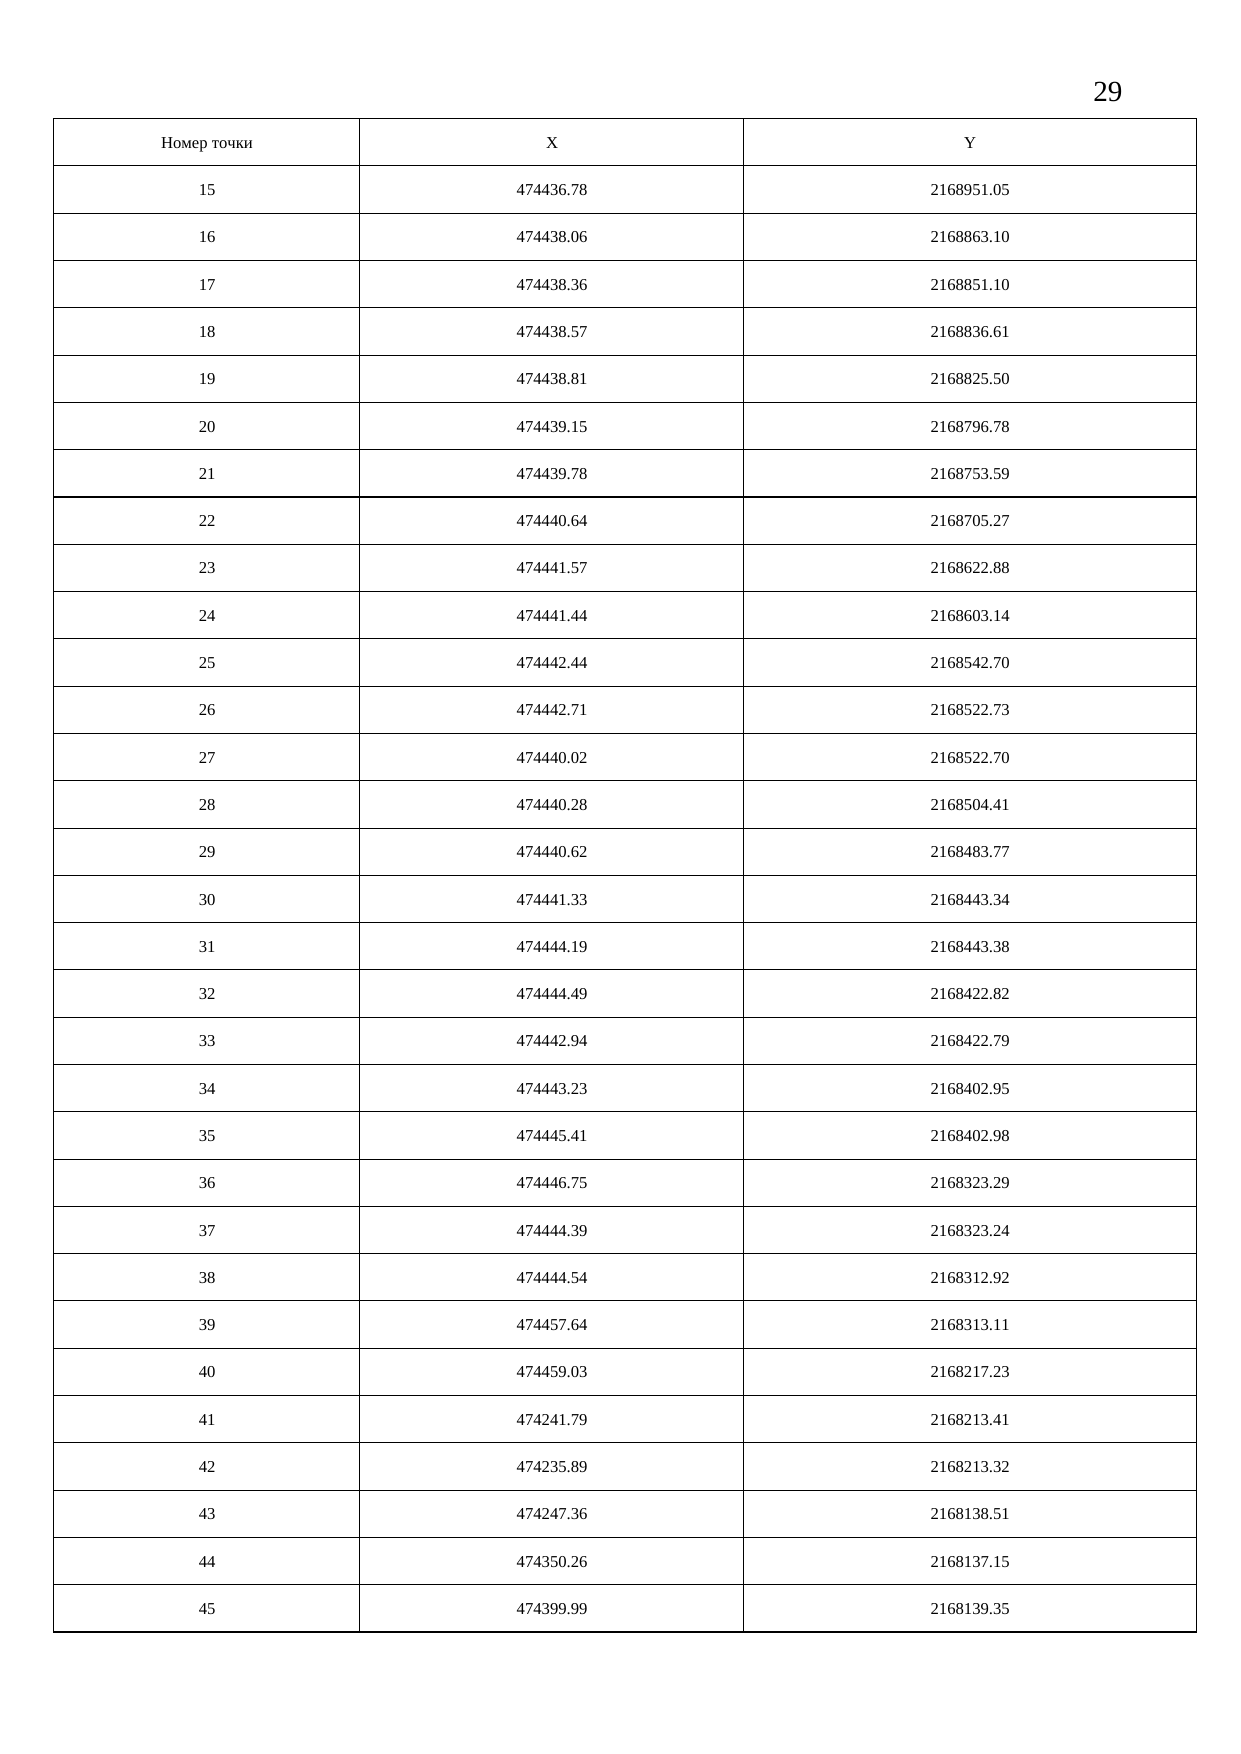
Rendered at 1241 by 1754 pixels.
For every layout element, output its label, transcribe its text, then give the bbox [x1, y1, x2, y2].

table_cell 2168863.10 [744, 214, 1196, 260]
table_cell 35 [54, 1112, 359, 1158]
table_cell 2168825.50 [744, 356, 1196, 402]
table_cell 17 [54, 261, 359, 307]
table_cell 41 [54, 1396, 359, 1442]
table_cell 40 [54, 1349, 359, 1395]
table_cell 474438.57 [360, 308, 743, 354]
table_cell 2168138.51 [744, 1491, 1196, 1537]
table_cell 2168851.10 [744, 261, 1196, 307]
table_cell 2168137.15 [744, 1538, 1196, 1584]
table_cell 474440.64 [360, 498, 743, 544]
table_cell 2168313.11 [744, 1301, 1196, 1348]
table_cell 2168504.41 [744, 781, 1196, 827]
table_cell 2168483.77 [744, 829, 1196, 875]
table_cell 474444.39 [360, 1207, 743, 1253]
table_cell 2168705.27 [744, 498, 1196, 544]
table_cell 474247.36 [360, 1491, 743, 1537]
table_cell 34 [54, 1065, 359, 1111]
table_cell 42 [54, 1443, 359, 1489]
table_cell 2168217.23 [744, 1349, 1196, 1395]
table_cell 19 [54, 356, 359, 402]
table_cell 2168522.70 [744, 734, 1196, 780]
table_cell 474443.23 [360, 1065, 743, 1111]
table_cell 22 [54, 498, 359, 544]
table_cell 474399.99 [360, 1585, 743, 1631]
table_cell 31 [54, 923, 359, 969]
table_cell 474442.71 [360, 687, 743, 733]
table_cell 30 [54, 876, 359, 922]
table_cell 2168542.70 [744, 639, 1196, 686]
table_cell 474350.26 [360, 1538, 743, 1584]
table_cell 24 [54, 592, 359, 638]
table_cell 2168213.32 [744, 1443, 1196, 1489]
table_cell 2168323.29 [744, 1160, 1196, 1206]
table_cell 474459.03 [360, 1349, 743, 1395]
table_header Номер точки [54, 119, 359, 165]
table_cell 474444.54 [360, 1254, 743, 1300]
table_cell 18 [54, 308, 359, 354]
table_cell 474446.75 [360, 1160, 743, 1206]
table_header Y [744, 119, 1196, 165]
table_cell 2168443.34 [744, 876, 1196, 922]
table_cell 15 [54, 166, 359, 213]
table_cell 2168323.24 [744, 1207, 1196, 1253]
table_cell 474442.44 [360, 639, 743, 686]
table_cell 2168753.59 [744, 450, 1196, 496]
table_cell 474457.64 [360, 1301, 743, 1348]
table_cell 474440.02 [360, 734, 743, 780]
table_cell 474438.36 [360, 261, 743, 307]
table_cell 2168402.95 [744, 1065, 1196, 1111]
table_cell 32 [54, 970, 359, 1017]
table_cell 29 [54, 829, 359, 875]
table_cell 474444.49 [360, 970, 743, 1017]
table_cell 474442.94 [360, 1018, 743, 1064]
table_cell 33 [54, 1018, 359, 1064]
table_cell 474438.81 [360, 356, 743, 402]
table_cell 474438.06 [360, 214, 743, 260]
table_cell 2168836.61 [744, 308, 1196, 354]
table_cell 2168443.38 [744, 923, 1196, 969]
table_cell 25 [54, 639, 359, 686]
table_cell 474440.62 [360, 829, 743, 875]
table_cell 474436.78 [360, 166, 743, 213]
table_cell 474445.41 [360, 1112, 743, 1158]
table_cell 21 [54, 450, 359, 496]
table_cell 474235.89 [360, 1443, 743, 1489]
table_cell 474444.19 [360, 923, 743, 969]
table_cell 45 [54, 1585, 359, 1631]
table_cell 44 [54, 1538, 359, 1584]
table_cell 474441.33 [360, 876, 743, 922]
table_cell 27 [54, 734, 359, 780]
table_cell 37 [54, 1207, 359, 1253]
table_cell 43 [54, 1491, 359, 1537]
table_cell 28 [54, 781, 359, 827]
table_cell 2168422.82 [744, 970, 1196, 1017]
table_cell 2168312.92 [744, 1254, 1196, 1300]
table_header X [360, 119, 743, 165]
table_cell 474441.57 [360, 545, 743, 591]
table_cell 2168422.79 [744, 1018, 1196, 1064]
table_cell 474439.15 [360, 403, 743, 449]
table_cell 20 [54, 403, 359, 449]
table_cell 474241.79 [360, 1396, 743, 1442]
table_cell 2168622.88 [744, 545, 1196, 591]
table_cell 39 [54, 1301, 359, 1348]
table_cell 474439.78 [360, 450, 743, 496]
table_cell 2168522.73 [744, 687, 1196, 733]
table_cell 474441.44 [360, 592, 743, 638]
table_cell 38 [54, 1254, 359, 1300]
table_cell 2168951.05 [744, 166, 1196, 213]
table_cell 16 [54, 214, 359, 260]
table_cell 2168213.41 [744, 1396, 1196, 1442]
table_cell 2168139.35 [744, 1585, 1196, 1631]
table_cell 2168603.14 [744, 592, 1196, 638]
table_cell 474440.28 [360, 781, 743, 827]
table_cell 36 [54, 1160, 359, 1206]
table_cell 26 [54, 687, 359, 733]
table_cell 23 [54, 545, 359, 591]
table_cell 2168402.98 [744, 1112, 1196, 1158]
table_cell 2168796.78 [744, 403, 1196, 449]
